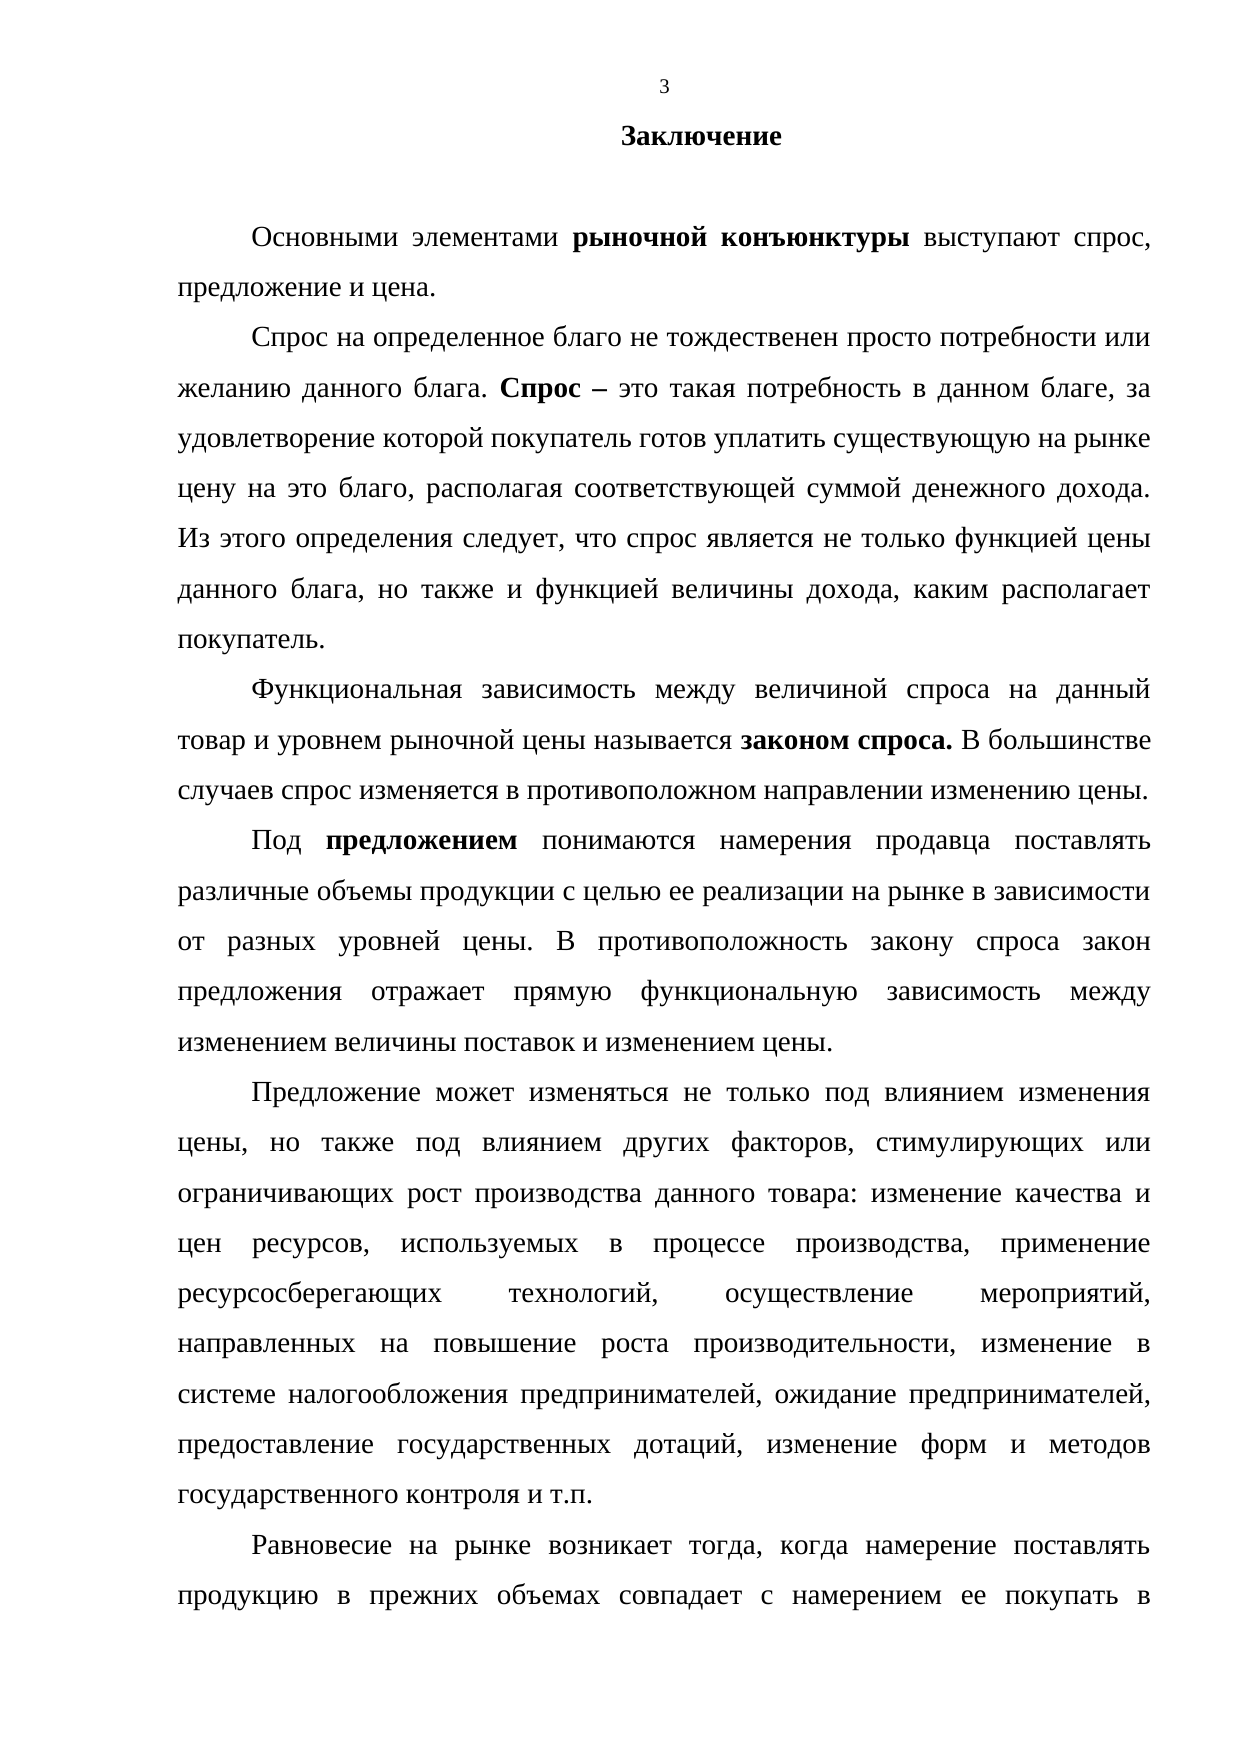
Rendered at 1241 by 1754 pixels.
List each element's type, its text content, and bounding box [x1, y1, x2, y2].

text Основными элементами рыночной конъюнктуры выступают спрос, предложение и цена. [177, 219, 1152, 303]
text Под предложением понимаются намерения продавца поставлять различные объемы продукции с целью ее реализации на рынке в зависимости от разных уровней цены. В противоположность закону спроса закон предложения отражает прямую функциональную зависимость между изменением величины поставок и изменением цены. [177, 822, 1152, 1057]
text Спрос на определенное благо не тождественен просто потребности или желанию данного блага. Спрос – это такая потребность в данном благе, за удовлетворение которой покупатель готов уплатить существующую на рынке цену на это благо, располагая соответствующей суммой денежного дохода. Из этого определения следует, что спрос является не только функцией цены данного блага, но также и функцией величины дохода, каким располагает покупатель. [177, 319, 1152, 655]
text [177, 1527, 1152, 1611]
text Предложение может изменяться не только под влиянием изменения цены, но также под влиянием других факторов, стимулирующих или ограничивающих рост производства данного товара: изменение качества и цен ресурсов, используемых в процессе производства, применение ресурсосберегающих технологий, осуществление мероприятий, направленных на повышение роста производительности, изменение в системе налогообложения предпринимателей, ожидание предпринимателей, предоставление государственных дотаций, изменение форм и методов государственного контроля и т.п. [177, 1074, 1152, 1510]
text Заключение [177, 118, 1152, 152]
text Функциональная зависимость между величиной спроса на данный товар и уровнем рыночной цены называется законом спроса. В большинстве случаев спрос изменяется в противоположном направлении изменению цены. [177, 672, 1152, 806]
